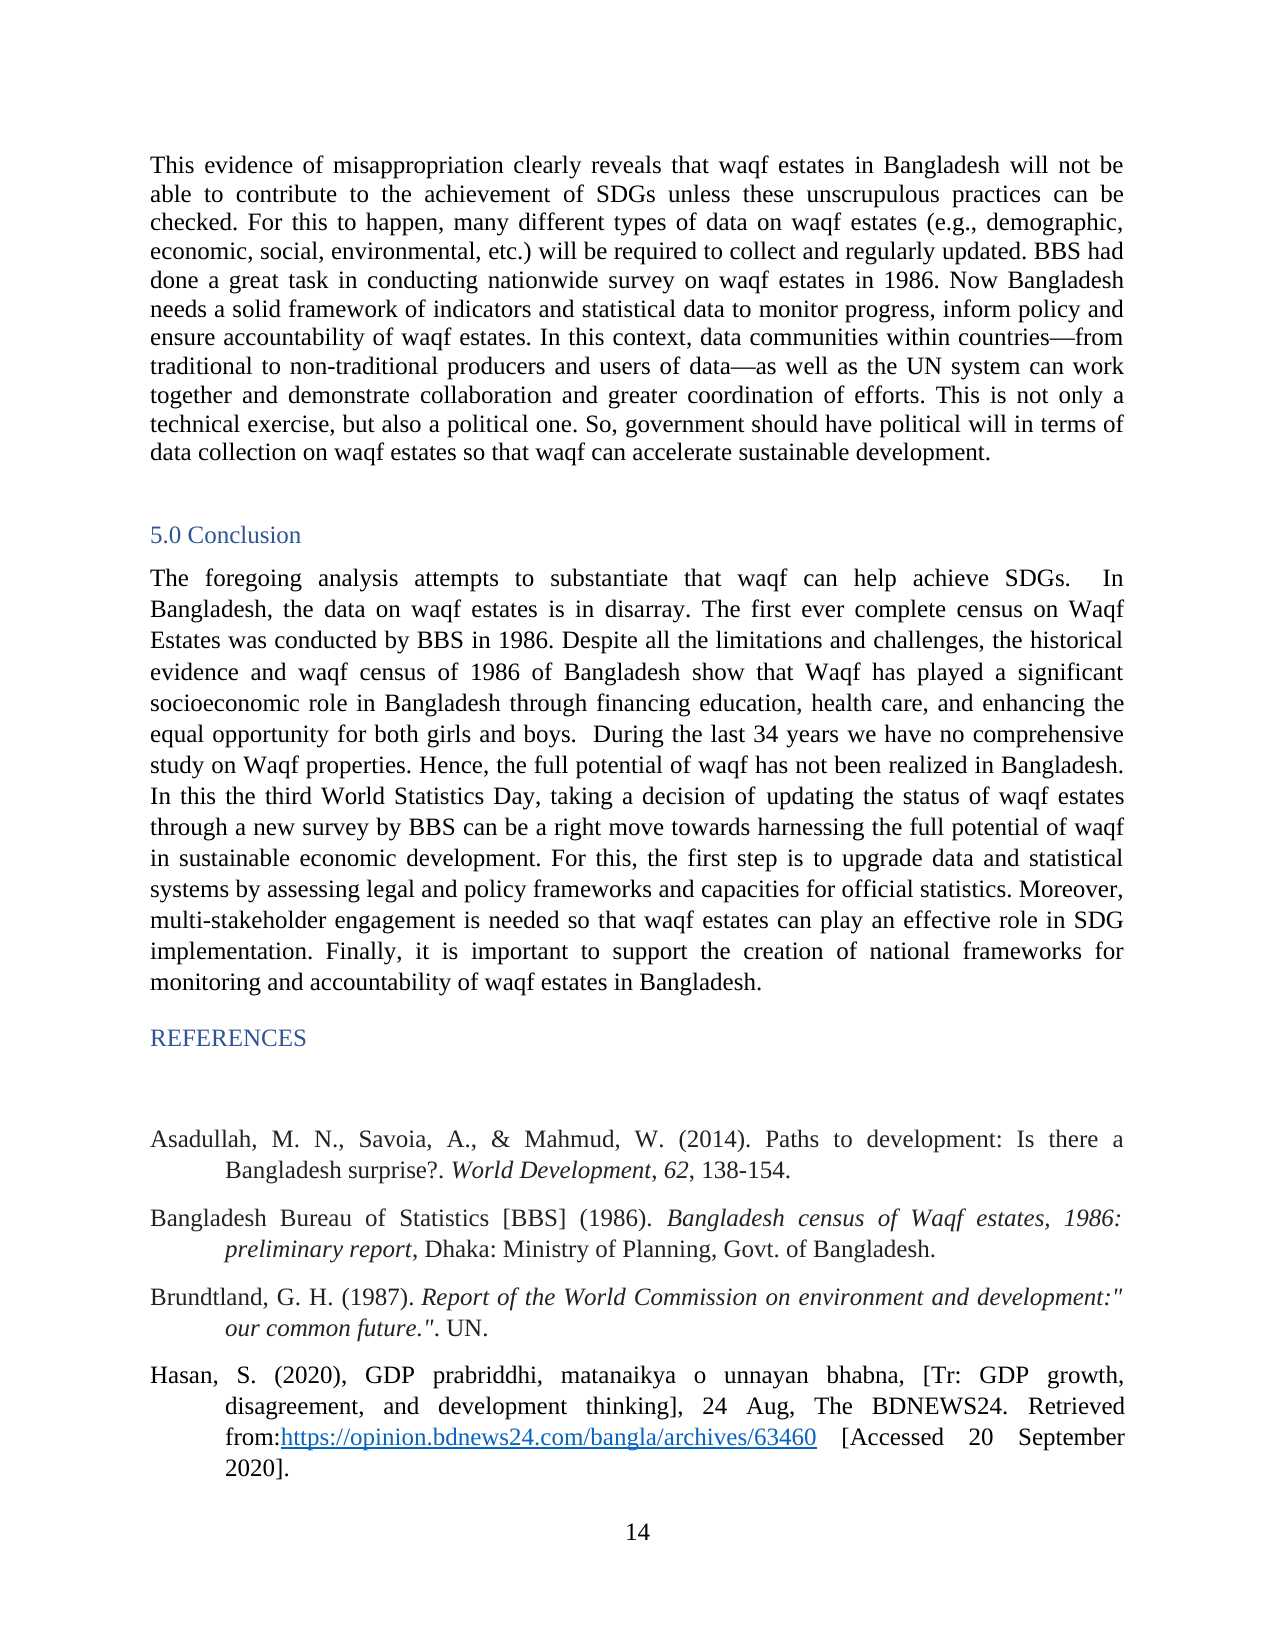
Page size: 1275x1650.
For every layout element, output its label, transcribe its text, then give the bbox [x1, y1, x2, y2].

subtitle REFERENCES [150, 1023, 1125, 1052]
text Asadullah, M. N., Savoia, A., & Mahmud, W. (2014). Paths to development: Is there a Bangladesh surprise?. World Development, 62, 138-154. [150, 1153, 1125, 1184]
text The foregoing analysis attempts to substantiate that waqf can help achieve SDGs. In Bangladesh, the data on waqf estates is in disarray. The first ever complete census on Waqf Estates was conducted by BBS in 1986. Despite all the limitations and challenges, the historical evidence and waqf census of 1986 of Bangladesh show that Waqf has played a significant socioeconomic role in Bangladesh through financing education, health care, and enhancing the equal opportunity for both girls and boys. During the last 34 years we have no comprehensive study on Waqf properties. Hence, the full potential of waqf has not been realized in Bangladesh. In this the third World Statistics Day, taking a decision of updating the status of waqf estates through a new survey by BBS can be a right move towards harnessing the full potential of waqf in sustainable economic development. For this, the first step is to upgrade data and statistical systems by assessing legal and policy frameworks and capacities for official statistics. Moreover, multi-stakeholder engagement is needed so that waqf estates can play an effective role in SDG implementation. Finally, it is important to support the creation of national frameworks for monitoring and accountability of waqf estates in Bangladesh. [150, 563, 1125, 996]
text Bangladesh Bureau of Statistics [BBS] (1986). Bangladesh census of Waqf estates, 1986: preliminary report, Dhaka: Ministry of Planning, Govt. of Bangladesh. [150, 1203, 1125, 1263]
text Brundtland, G. H. (1987). Report of the World Commission on environment and development:" our common future.". UN. [150, 1282, 1125, 1341]
text This evidence of misappropriation clearly reveals that waqf estates in Bangladesh will not be able to contribute to the achievement of SDGs unless these unscrupulous practices can be checked. For this to happen, many different types of data on waqf estates (e.g., demographic, economic, social, environmental, etc.) will be required to collect and regularly updated. BBS had done a great task in conducting nationwide survey on waqf estates in 1986. Now Bangladesh needs a solid framework of indicators and statistical data to monitor progress, inform policy and ensure accountability of waqf estates. In this context, data communities within countries—from traditional to non-traditional producers and users of data—as well as the UN system can work together and demonstrate collaboration and greater coordination of efforts. This is not only a technical exercise, but also a political one. So, government should have political will in terms of data collection on waqf estates so that waqf can accelerate sustainable development. [150, 150, 1125, 466]
text Hasan, S. (2020), GDP prabriddhi, matanaikya o unnayan bhabna, [Tr: GDP growth, disagreement, and development thinking], 24 Aug, The BDNEWS24. Retrieved from:https://opinion.bdnews24.com/bangla/archives/63460 [Accessed 20 September 2020]. [150, 1360, 1125, 1482]
subtitle 5.0 Conclusion [150, 520, 1125, 549]
